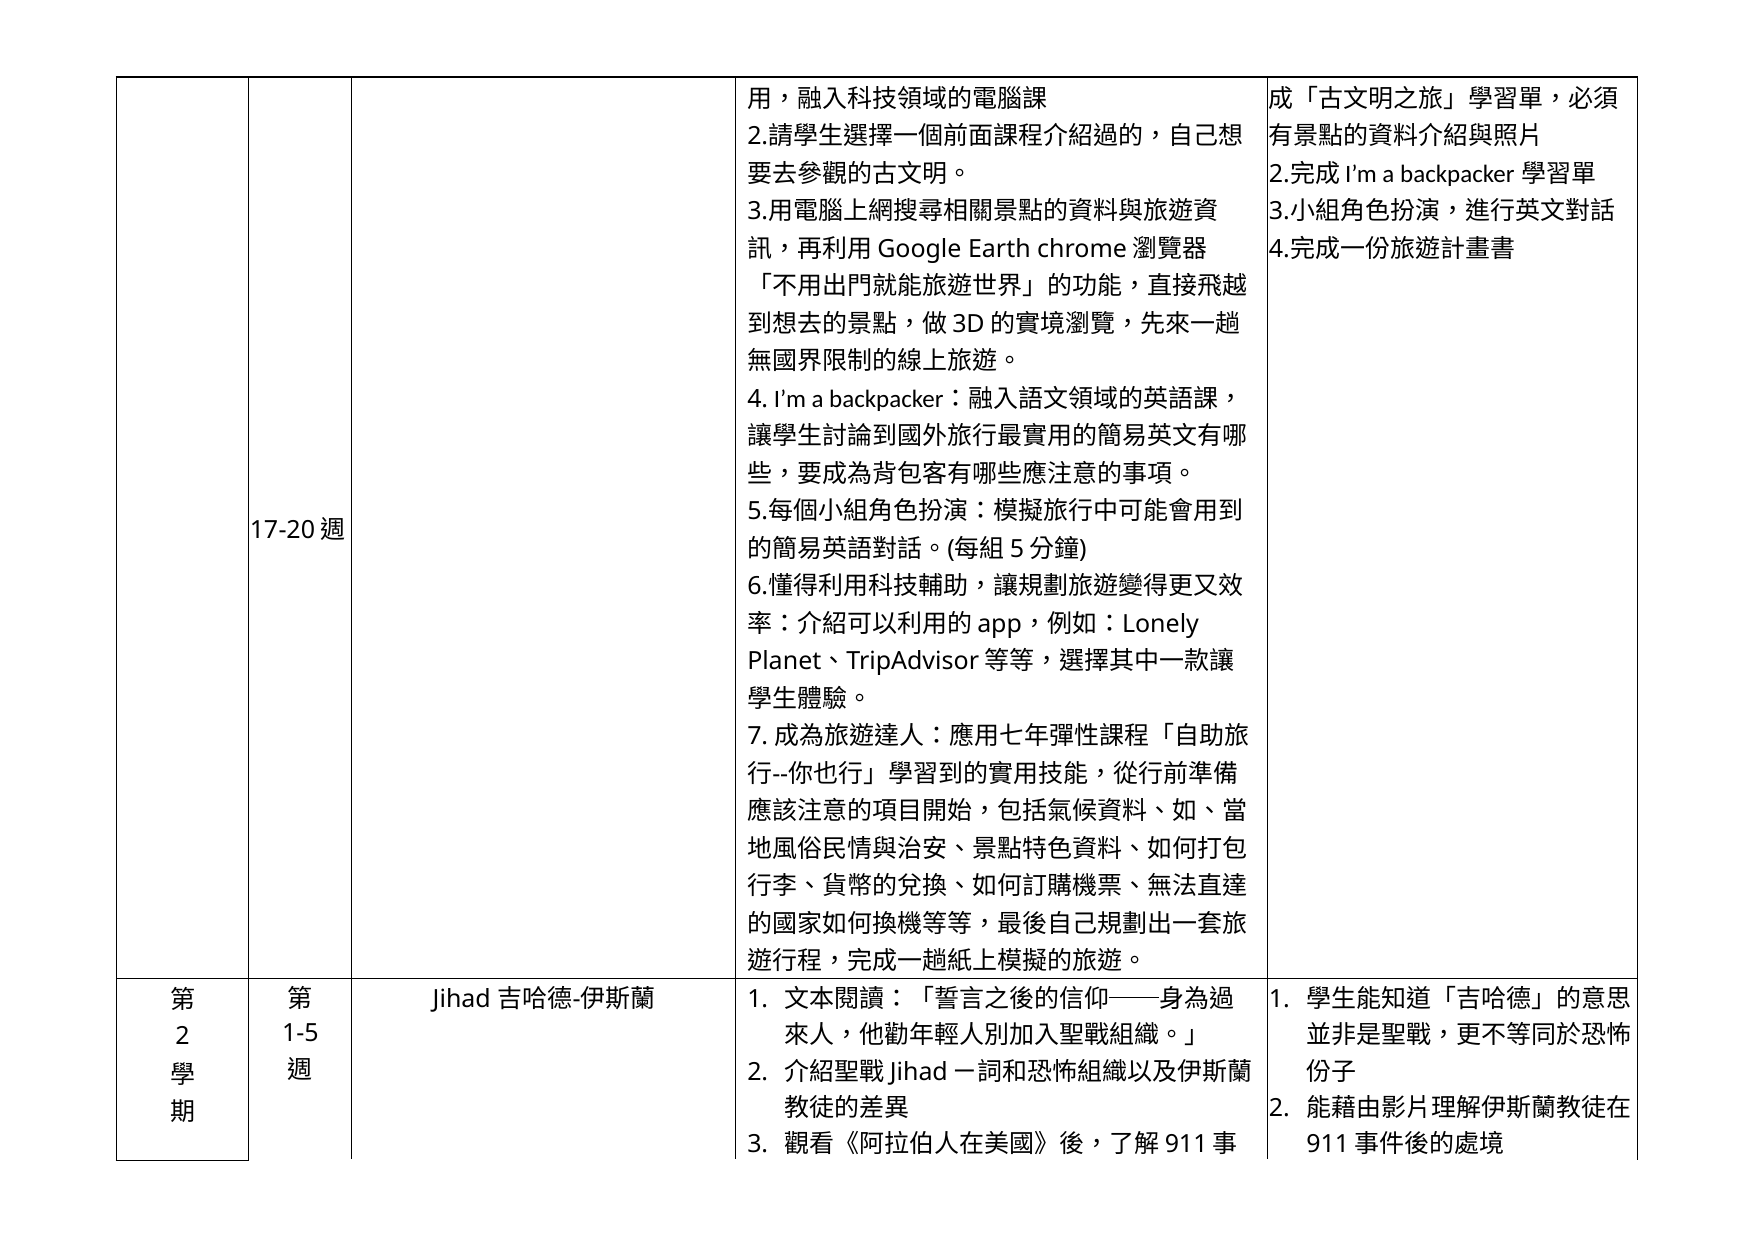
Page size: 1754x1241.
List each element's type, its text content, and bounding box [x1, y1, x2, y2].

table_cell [1268, 78, 1637, 977]
table_cell 第 1-5 週 [249, 979, 352, 1160]
table_cell 第 17-20週 [249, 78, 351, 977]
table_cell Jihad 吉哈德-伊斯蘭 [352, 979, 736, 1160]
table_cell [352, 78, 735, 977]
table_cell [1268, 979, 1637, 1160]
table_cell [736, 979, 1268, 1160]
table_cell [736, 78, 1267, 977]
table_cell 第 2 學 期 [117, 979, 248, 1160]
